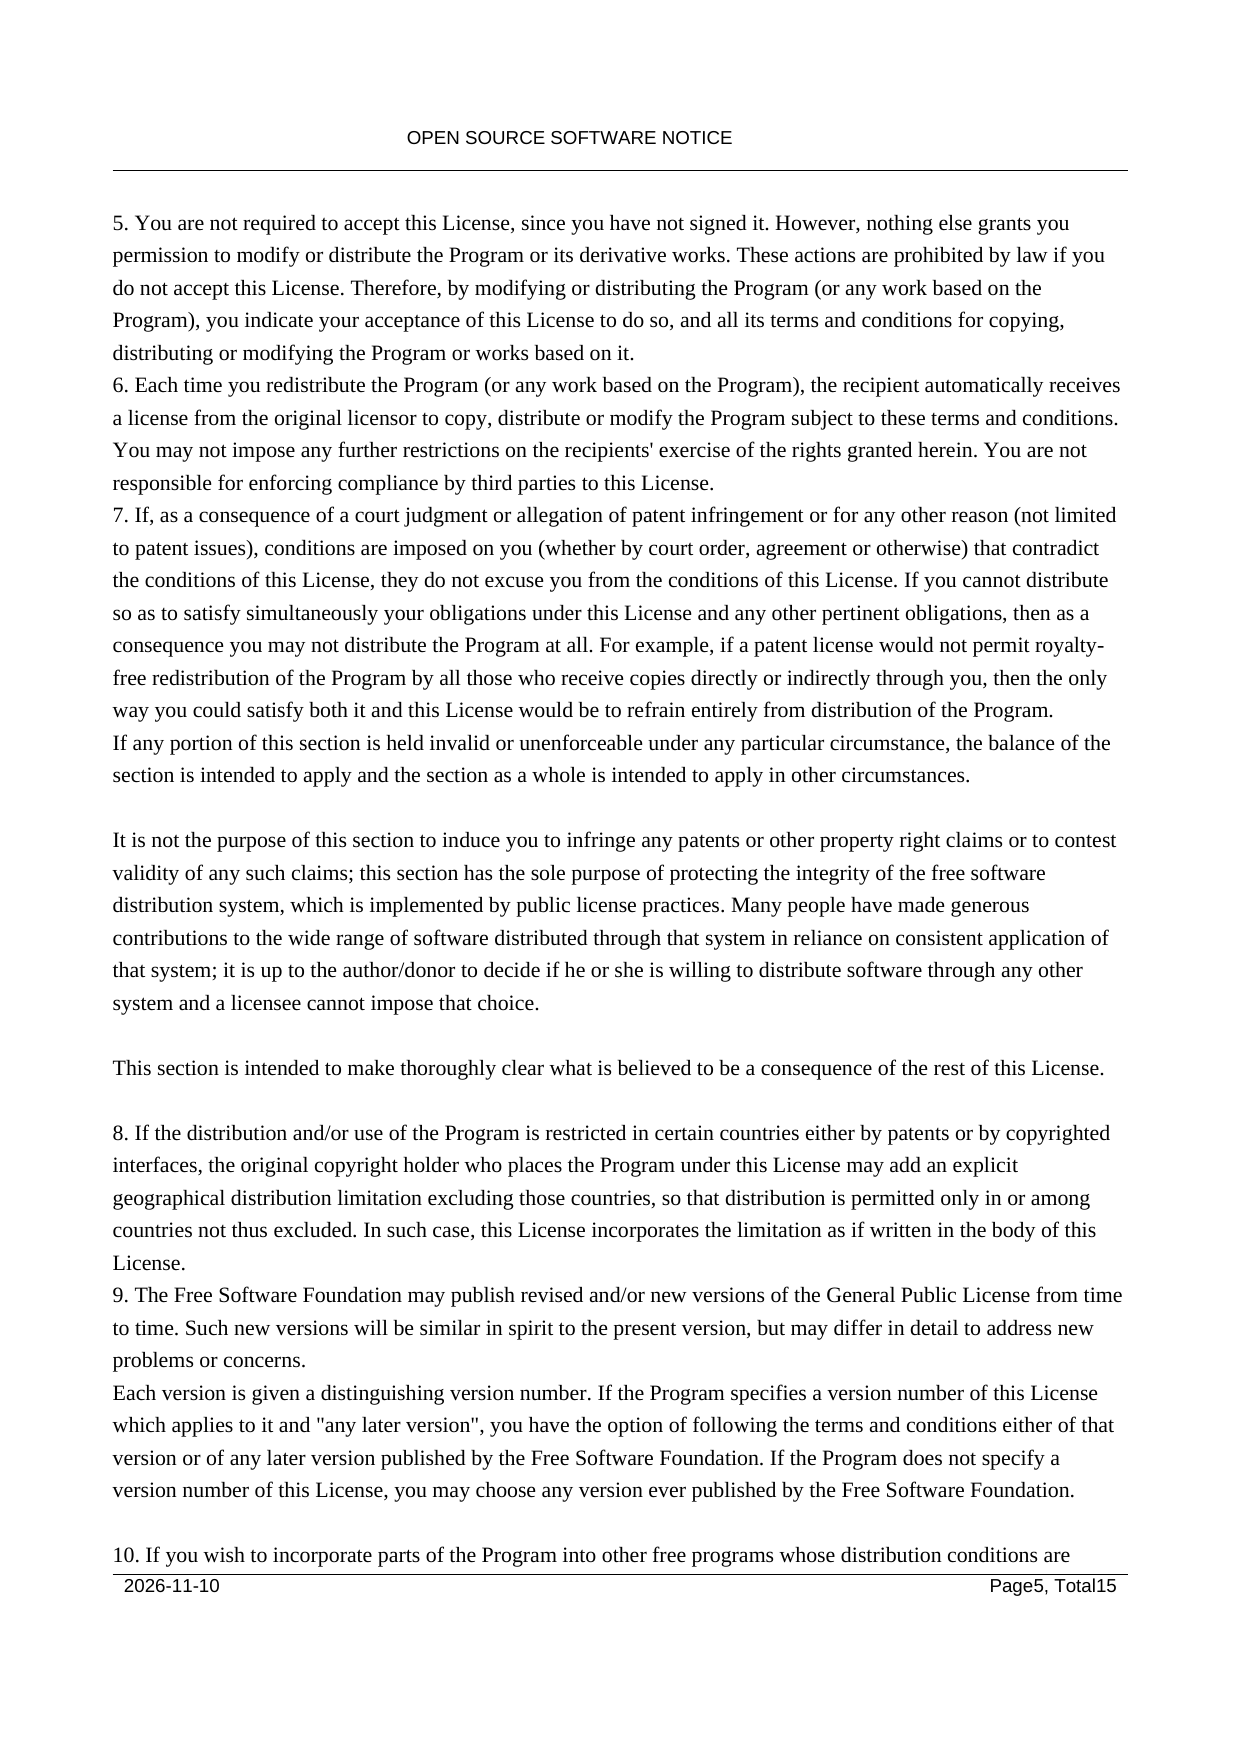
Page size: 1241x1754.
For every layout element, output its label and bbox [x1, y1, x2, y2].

text [112, 206, 1128, 1571]
